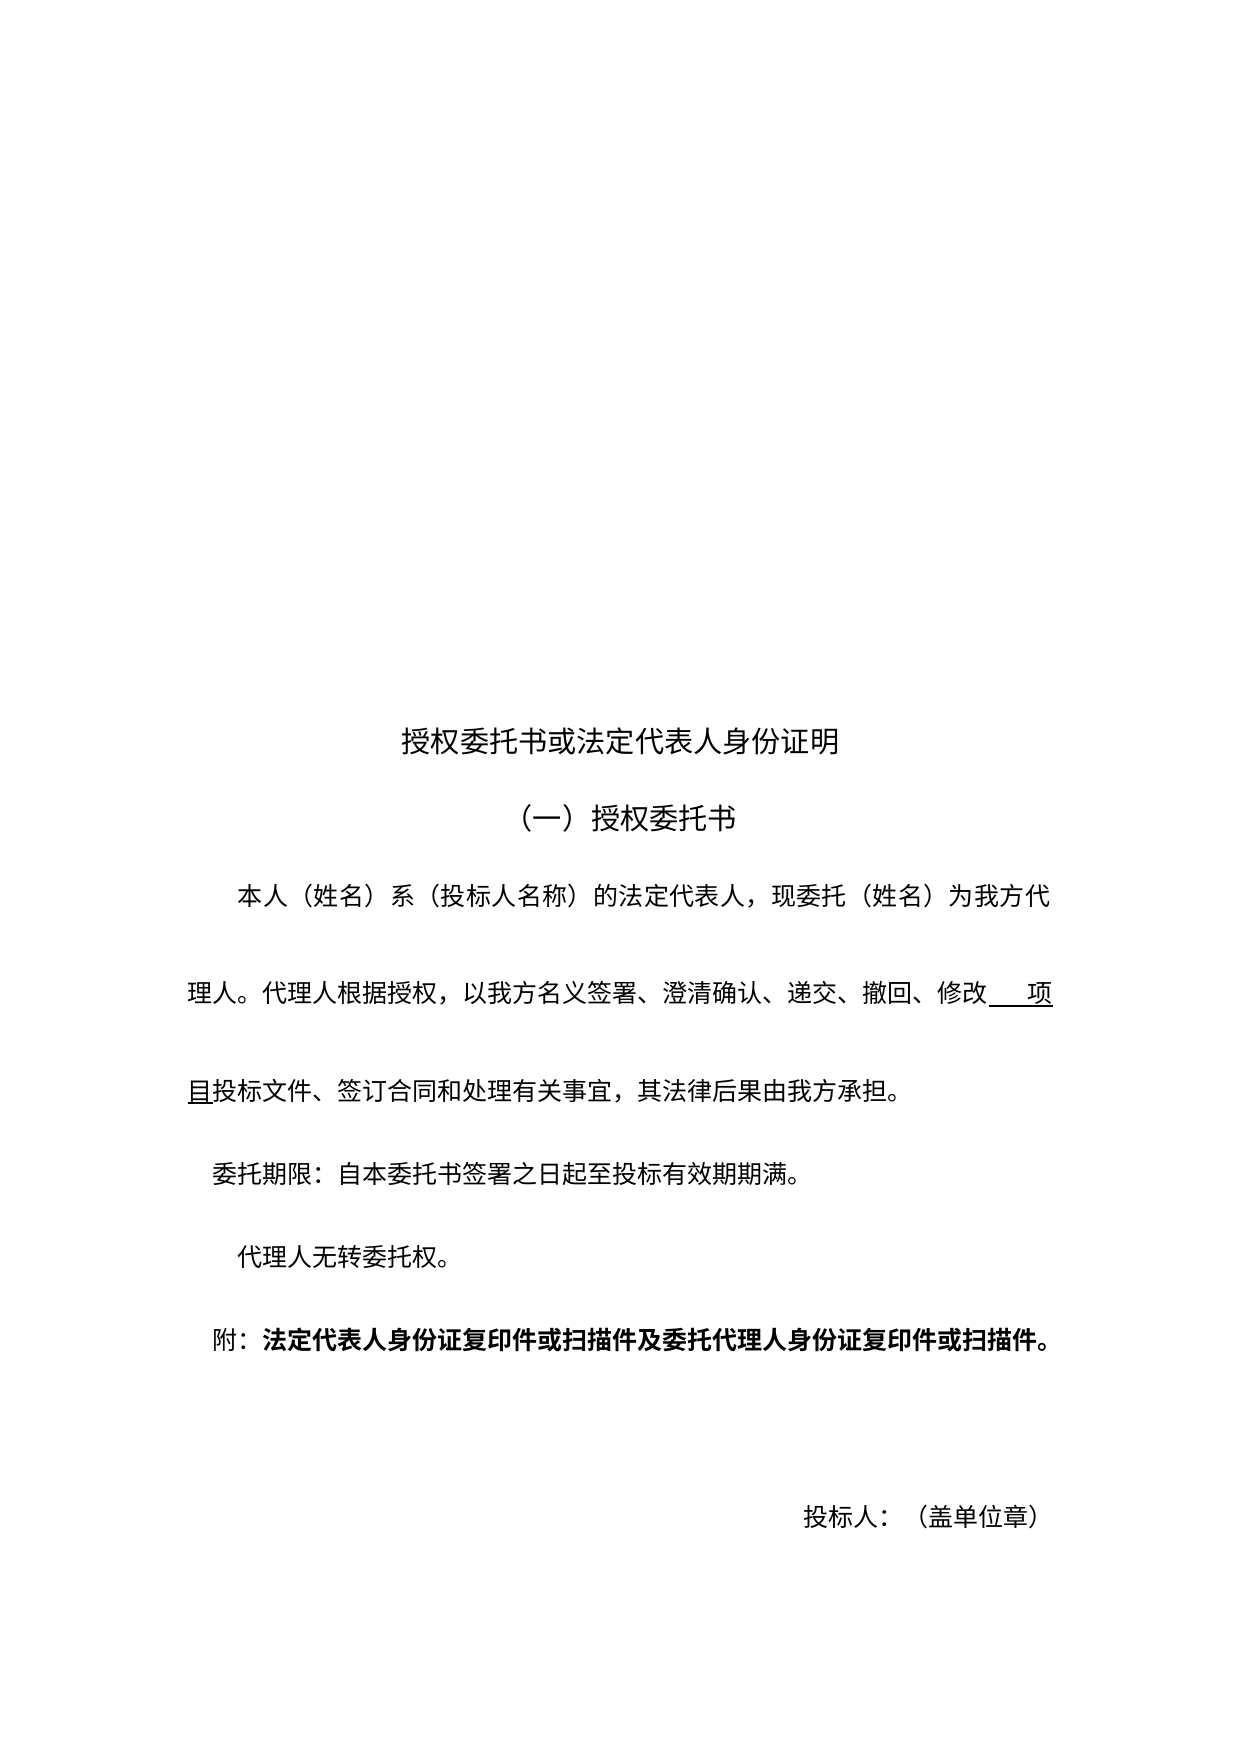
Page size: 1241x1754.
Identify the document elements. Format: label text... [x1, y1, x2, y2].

text 本人（姓名）系（投标人名称）的法定代表人，现委托（姓名）为我方代理人。代理人根据授权，以我方名义签署、澄清确认、递交、撤回、修改 项目投标文件、签订合同和处理有关事宜，其法律后果由我方承担。 [187, 862, 1053, 1122]
text 授权委托书或法定代表人身份证明 [187, 707, 1053, 772]
text 投标人：（盖单位章） [187, 1483, 1053, 1548]
text 委托期限：自本委托书签署之日起至投标有效期期满。 [187, 1140, 1053, 1205]
text 代理人无转委托权。 [187, 1223, 1053, 1288]
text 附：法定代表人身份证复印件或扫描件及委托代理人身份证复印件或扫描件。 [187, 1306, 1053, 1371]
text （一）授权委托书 [187, 784, 1053, 849]
